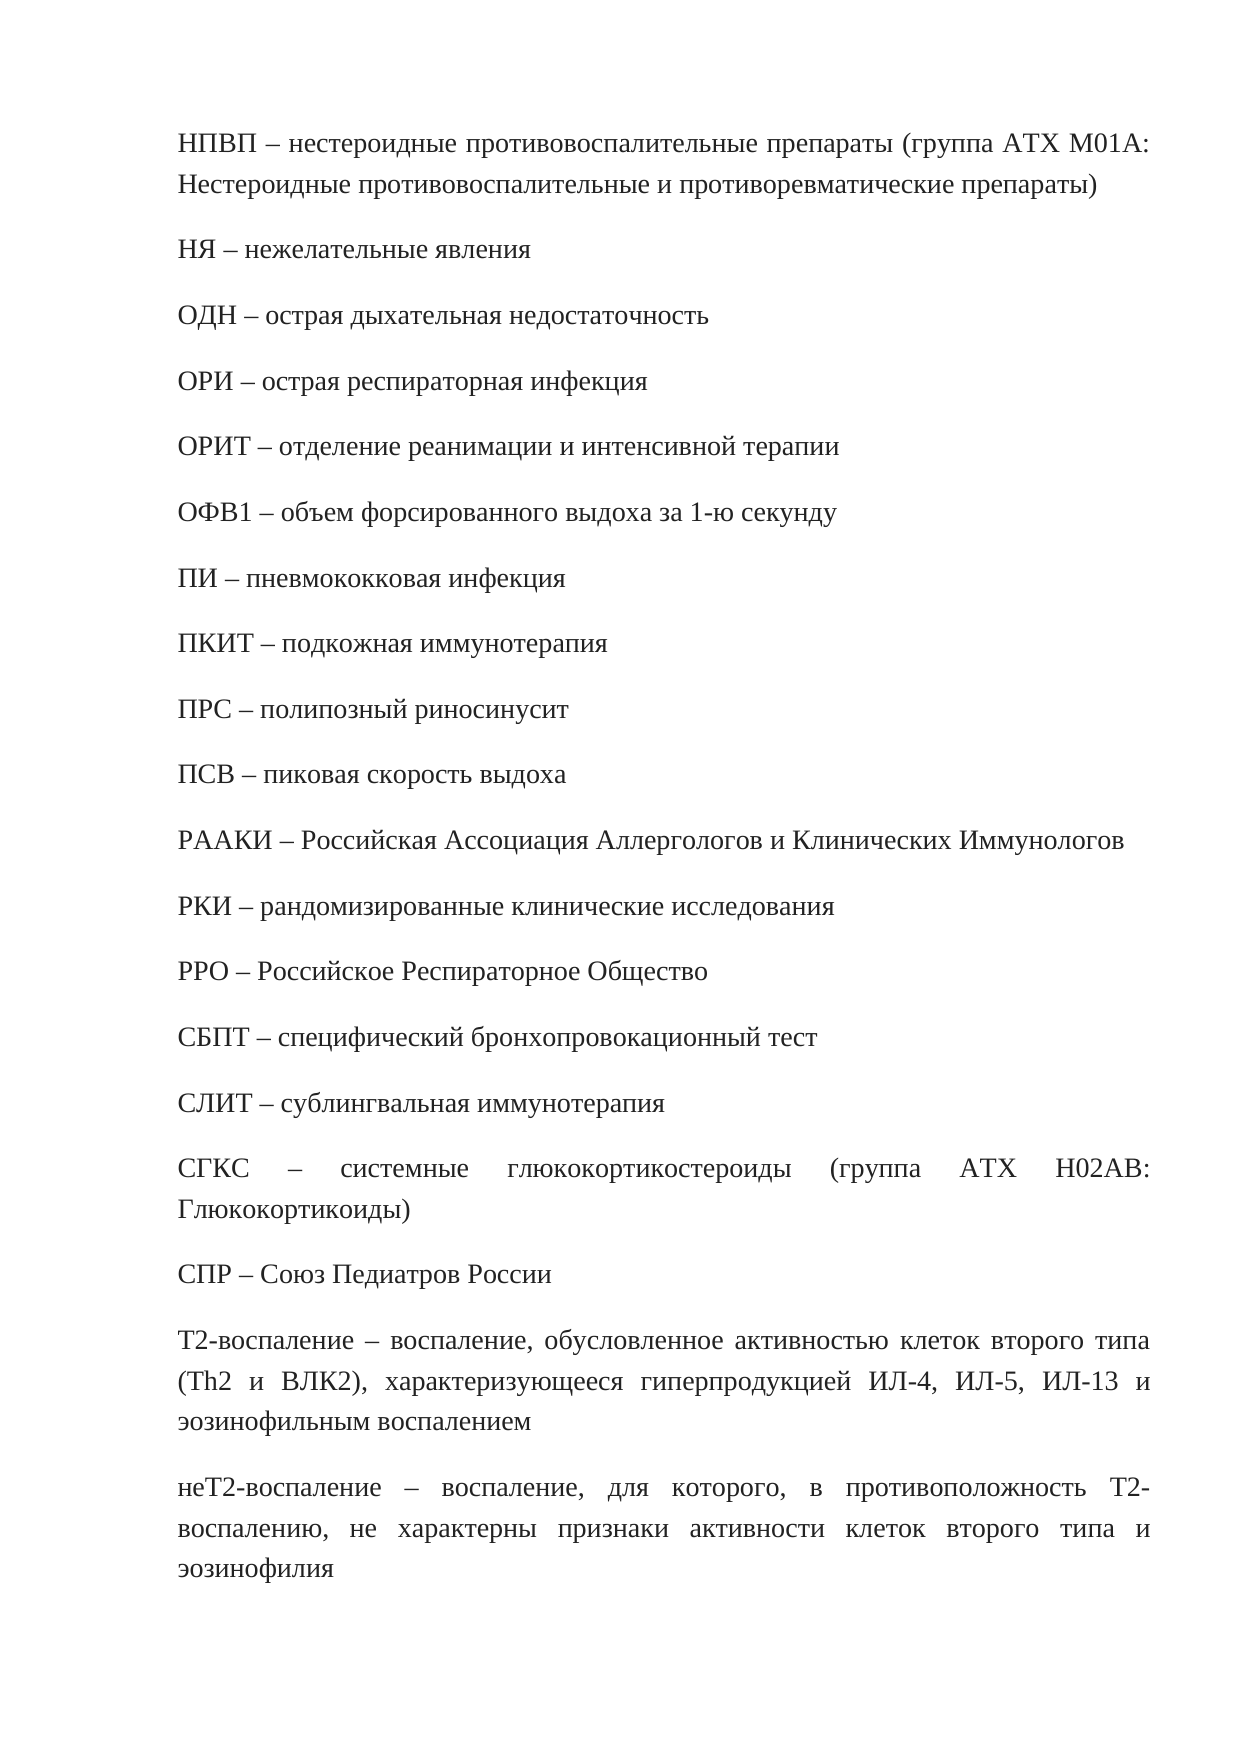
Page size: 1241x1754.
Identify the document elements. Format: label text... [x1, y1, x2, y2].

text СГКС – системные глюкокортикостероиды (группа АТХ H02AB: Глюкокортикоиды) [177, 1143, 1152, 1224]
text РКИ – рандомизированные клинические исследования [177, 881, 1152, 921]
text НПВП – нестероидные противовоспалительные препараты (группа АТХ M01A: Нестероидные противовоспалительные и противоревматические препараты) [177, 118, 1152, 199]
text неТ2-воспаление – воспаление, для которого, в противоположность Т2-воспалению, не характерны признаки активности клеток второго типа и эозинофилия [177, 1462, 1152, 1584]
text РРО – Российское Респираторное Общество [177, 946, 1152, 987]
text РААКИ – Российская Ассоциация Аллергологов и Клинических Иммунологов [177, 815, 1152, 856]
text ПРС – полипозный риносинусит [177, 684, 1152, 724]
text НЯ – нежелательные явления [177, 224, 1152, 265]
text Т2-воспаление – воспаление, обусловленное активностью клеток второго типа (Th2 и ВЛК2), характеризующееся гиперпродукцией ИЛ-4, ИЛ-5, ИЛ-13 и эозинофильным воспалением [177, 1315, 1152, 1437]
text ОДН – острая дыхательная недостаточность [177, 290, 1152, 331]
text ОРИ – острая респираторная инфекция [177, 356, 1152, 396]
text ОРИТ – отделение реанимации и интенсивной терапии [177, 421, 1152, 462]
text СБПТ – специфический бронхопровокационный тест [177, 1012, 1152, 1052]
text СПР – Союз Педиатров России [177, 1249, 1152, 1290]
text ПСВ – пиковая скорость выдоха [177, 749, 1152, 790]
text ОФВ1 – объем форсированного выдоха за 1-ю секунду [177, 487, 1152, 527]
text ПИ – пневмококковая инфекция [177, 552, 1152, 593]
text СЛИТ – сублингвальная иммунотерапия [177, 1077, 1152, 1118]
text ПКИТ – подкожная иммунотерапия [177, 618, 1152, 659]
